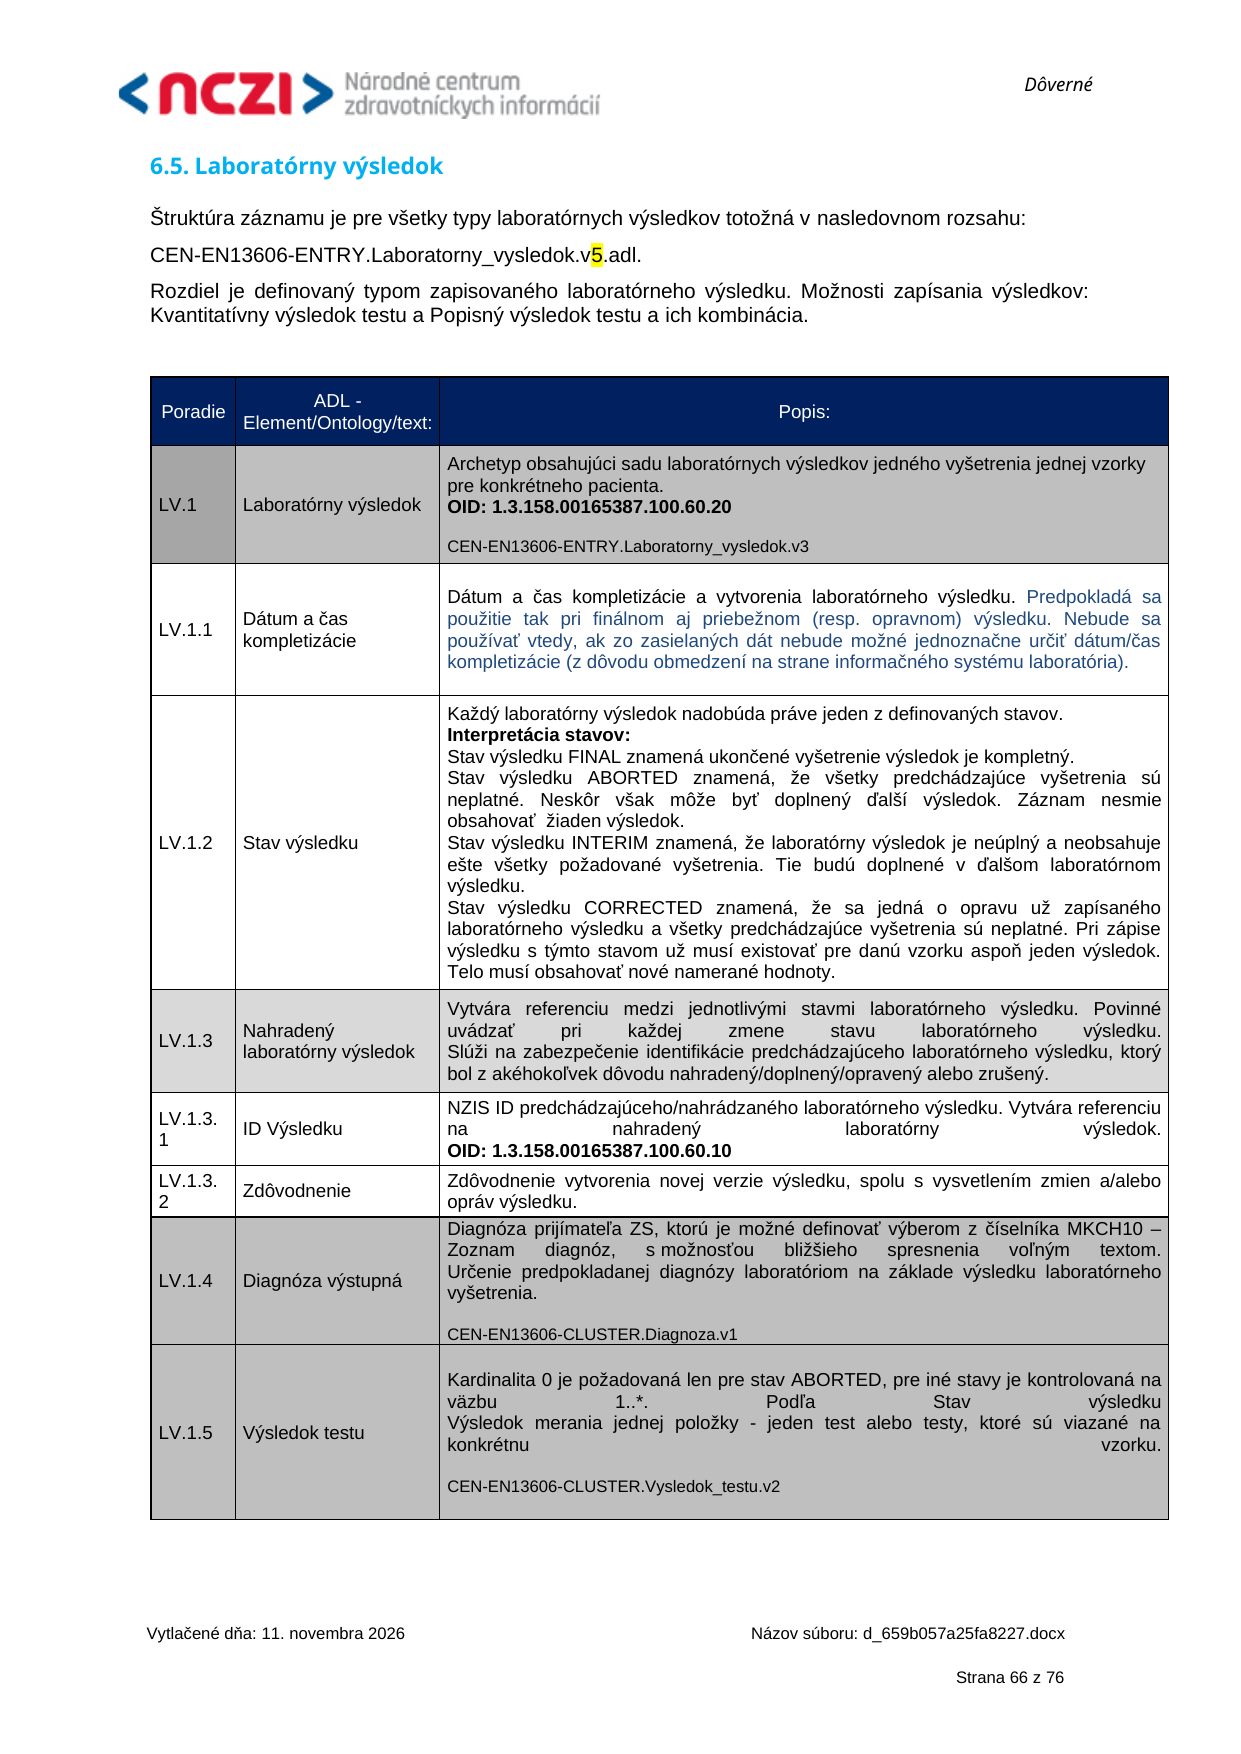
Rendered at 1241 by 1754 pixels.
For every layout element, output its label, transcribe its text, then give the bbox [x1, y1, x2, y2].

table_cell LV.1.3 [152, 990, 235, 1092]
table_cell ID Výsledku [236, 1093, 439, 1165]
table_header Popis: [440, 378, 1168, 445]
table_header Poradie [152, 378, 235, 445]
table_cell LV.1.2 [152, 696, 235, 989]
table_cell NZIS ID predchádzajúceho/nahrádzaného laboratórneho výsledku. Vytvára referenciu na nahradený laboratórny výsledok. OID: 1.3.158.00165387.100.60.10 [440, 1093, 1168, 1165]
text CEN-EN13606-ENTRY.Laboratorny_vysledok.v5.adl. [150, 243, 591, 267]
table_cell Vytvára referenciu medzi jednotlivými stavmi laboratórneho výsledku. Povinné uvádzať pri každej zmene stavu laboratórneho výsledku. Slúži na zabezpečenie identifikácie predchádzajúceho laboratórneho výsledku, ktorý bol z akéhokoľvek dôvodu nahradený/doplnený/opravený alebo zrušený. [440, 990, 1168, 1092]
table_cell LV.1.1 [152, 564, 235, 695]
table_cell Zdôvodnenie [236, 1166, 439, 1216]
table_cell LV.1.3.1 [152, 1093, 235, 1165]
table_header ADL - Element/Ontology/text: [236, 378, 439, 445]
table_cell Kardinalita 0 je požadovaná len pre stav ABORTED, pre iné stavy je kontrolovaná na väzbu 1..*. Podľa Stav výsledku Výsledok merania jednej položky - jeden test alebo testy, ktoré sú viazané na konkrétnu vzorku. CEN-EN13606-CLUSTER.Vysledok_testu.v2 [440, 1345, 1168, 1519]
table_cell Nahradený laboratórny výsledok [236, 990, 439, 1092]
table_cell Dátum a čas kompletizácie [236, 564, 439, 695]
table_cell Stav výsledku [236, 696, 439, 989]
table_cell LV.1.3.2 [152, 1166, 235, 1216]
picture [118, 72, 600, 119]
table_cell Laboratórny výsledok [236, 446, 439, 563]
subtitle Laboratórny výsledok [150, 150, 1090, 181]
table_cell Archetyp obsahujúci sadu laboratórnych výsledkov jedného vyšetrenia jednej vzorky pre konkrétneho pacienta. OID: 1.3.158.00165387.100.60.20 CEN-EN13606-ENTRY.Laboratorny_vysledok.v3 [440, 446, 1168, 563]
text Štruktúra záznamu je pre všetky typy laboratórnych výsledkov totožná v nasledovnom rozsahu: [150, 206, 1090, 230]
table_cell Výsledok testu [236, 1345, 439, 1519]
table_cell Zdôvodnenie vytvorenia novej verzie výsledku, spolu s vysvetlením zmien a/alebo opráv výsledku. [440, 1166, 1168, 1216]
table_cell Každý laboratórny výsledok nadobúda práve jeden z definovaných stavov. Interpretácia stavov: Stav výsledku FINAL znamená ukončené vyšetrenie výsledok je kompletný. Stav výsledku ABORTED znamená, že všetky predchádzajúce vyšetrenia sú neplatné. Neskôr však môže byť doplnený ďalší výsledok. Záznam nesmie obsahovať žiaden výsledok. Stav výsledku INTERIM znamená, že laboratórny výsledok je neúplný a neobsahuje ešte všetky požadované vyšetrenia. Tie budú doplnené v ďalšom laboratórnom výsledku. Stav výsledku CORRECTED znamená, že sa jedná o opravu už zapísaného laboratórneho výsledku a všetky predchádzajúce vyšetrenia sú neplatné. Pri zápise výsledku s týmto stavom už musí existovať pre danú vzorku aspoň jeden výsledok. Telo musí obsahovať nové namerané hodnoty. [440, 696, 1168, 989]
table_cell Diagnóza prijímateľa ZS, ktorú je možné definovať výberom z číselníka MKCH10 – Zoznam diagnóz, s možnosťou bližšieho spresnenia voľným textom. Určenie predpokladanej diagnózy laboratóriom na základe výsledku laboratórneho vyšetrenia. CEN-EN13606-CLUSTER.Diagnoza.v1 [440, 1218, 1168, 1344]
table_cell LV.1.5 [152, 1345, 235, 1519]
table_cell Dátum a čas kompletizácie a vytvorenia laboratórneho výsledku. Predpokladá sa použitie tak pri finálnom aj priebežnom (resp. opravnom) výsledku. Nebude sa používať vtedy, ak zo zasielaných dát nebude možné jednoznačne určiť dátum/čas kompletizácie (z dôvodu obmedzení na strane informačného systému laboratória). [440, 564, 1168, 695]
table_cell Diagnóza výstupná [236, 1218, 439, 1344]
text Rozdiel je definovaný typom zapisovaného laboratórneho výsledku. Možnosti zapísania výsledkov: Kvantitatívny výsledok testu a Popisný výsledok testu a ich kombinácia. [150, 279, 1090, 327]
table_cell LV.1.4 [152, 1218, 235, 1344]
table_cell LV.1 [152, 446, 235, 563]
text CEN-EN13606-ENTRY.Laboratorny_vysledok.v5.adl. [603, 243, 1090, 267]
